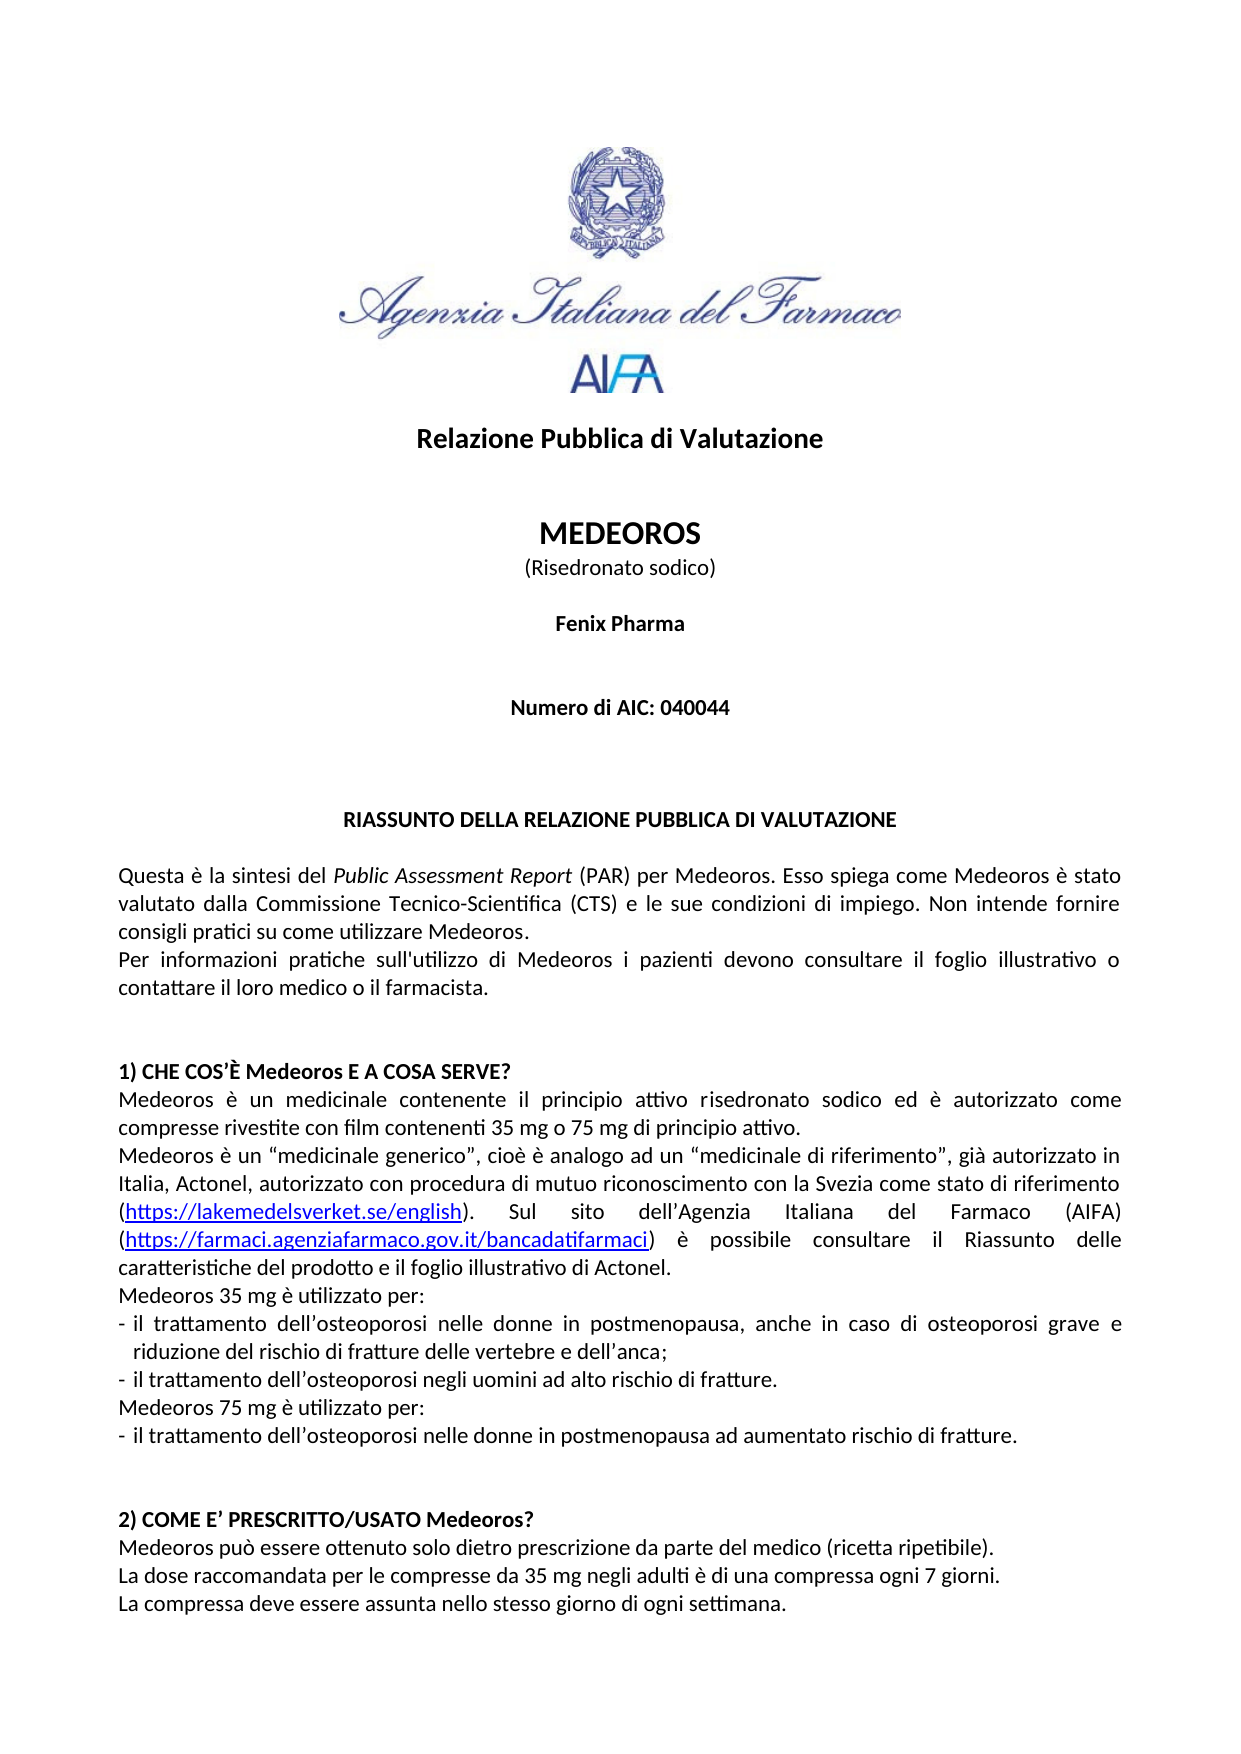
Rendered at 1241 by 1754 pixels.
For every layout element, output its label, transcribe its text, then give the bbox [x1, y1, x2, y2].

text Medeoros 75 mg è utilizzato per: [118, 1393, 1122, 1421]
list il trattamento dell’osteoporosi negli uomini ad alto rischio di fratture. [118, 1365, 1122, 1393]
text (Risedronato sodico) [118, 553, 1122, 581]
text Medeoros 35 mg è utilizzato per: [118, 1281, 1122, 1309]
text Medeoros è un medicinale contenente il principio attivo risedronato sodico ed è autorizzato come compresse rivestite con film contenenti 35 mg o 75 mg di principio attivo. [118, 1085, 1122, 1141]
text Relazione Pubblica di Valutazione [118, 420, 1122, 456]
text Questa è la sintesi del Public Assessment Report (PAR) per Medeoros. Esso spiega come Medeoros è stato valutato dalla Commissione Tecnico-Scientifica (CTS) e le sue condizioni di impiego. Non intende fornire consigli pratici su come utilizzare Medeoros. [118, 861, 1122, 945]
text Medeoros è un “medicinale generico”, cioè è analogo ad un “medicinale di riferimento”, già autorizzato in Italia, Actonel, autorizzato con procedura di mutuo riconoscimento con la Svezia come stato di riferimento (https://lakemedelsverket.se/english). Sul sito dell’Agenzia Italiana del Farmaco (AIFA) (https://farmaci.agenziafarmaco.gov.it/bancadatifarmaci) è possibile consultare il Riassunto delle caratteristiche del prodotto e il foglio illustrativo di Actonel. [118, 1141, 1122, 1281]
text MEDEOROS [118, 512, 1122, 553]
list il trattamento dell’osteoporosi nelle donne in postmenopausa ad aumentato rischio di fratture. [118, 1421, 1122, 1449]
text 2) COME E’ PRESCRITTO/USATO Medeoros? [118, 1505, 1122, 1533]
text Fenix Pharma [118, 609, 1122, 637]
text Numero di AIC: 040044 [118, 693, 1122, 721]
text RIASSUNTO DELLA RELAZIONE PUBBLICA DI VALUTAZIONE [118, 805, 1122, 833]
text Per informazioni pratiche sull'utilizzo di Medeoros i pazienti devono consultare il foglio illustrativo o contattare il loro medico o il farmacista. [118, 945, 1122, 1001]
list il trattamento dell’osteoporosi nelle donne in postmenopausa, anche in caso di osteoporosi grave e riduzione del rischio di fratture delle vertebre e dell’anca; [118, 1309, 1122, 1365]
text Medeoros può essere ottenuto solo dietro prescrizione da parte del medico (ricetta ripetibile). [118, 1533, 1122, 1561]
text 1) CHE COS’È Medeoros E A COSA SERVE? [118, 1057, 1122, 1085]
text La compressa deve essere assunta nello stesso giorno di ogni settimana. [118, 1589, 1122, 1617]
text La dose raccomandata per le compresse da 35 mg negli adulti è di una compressa ogni 7 giorni. [118, 1561, 1122, 1589]
